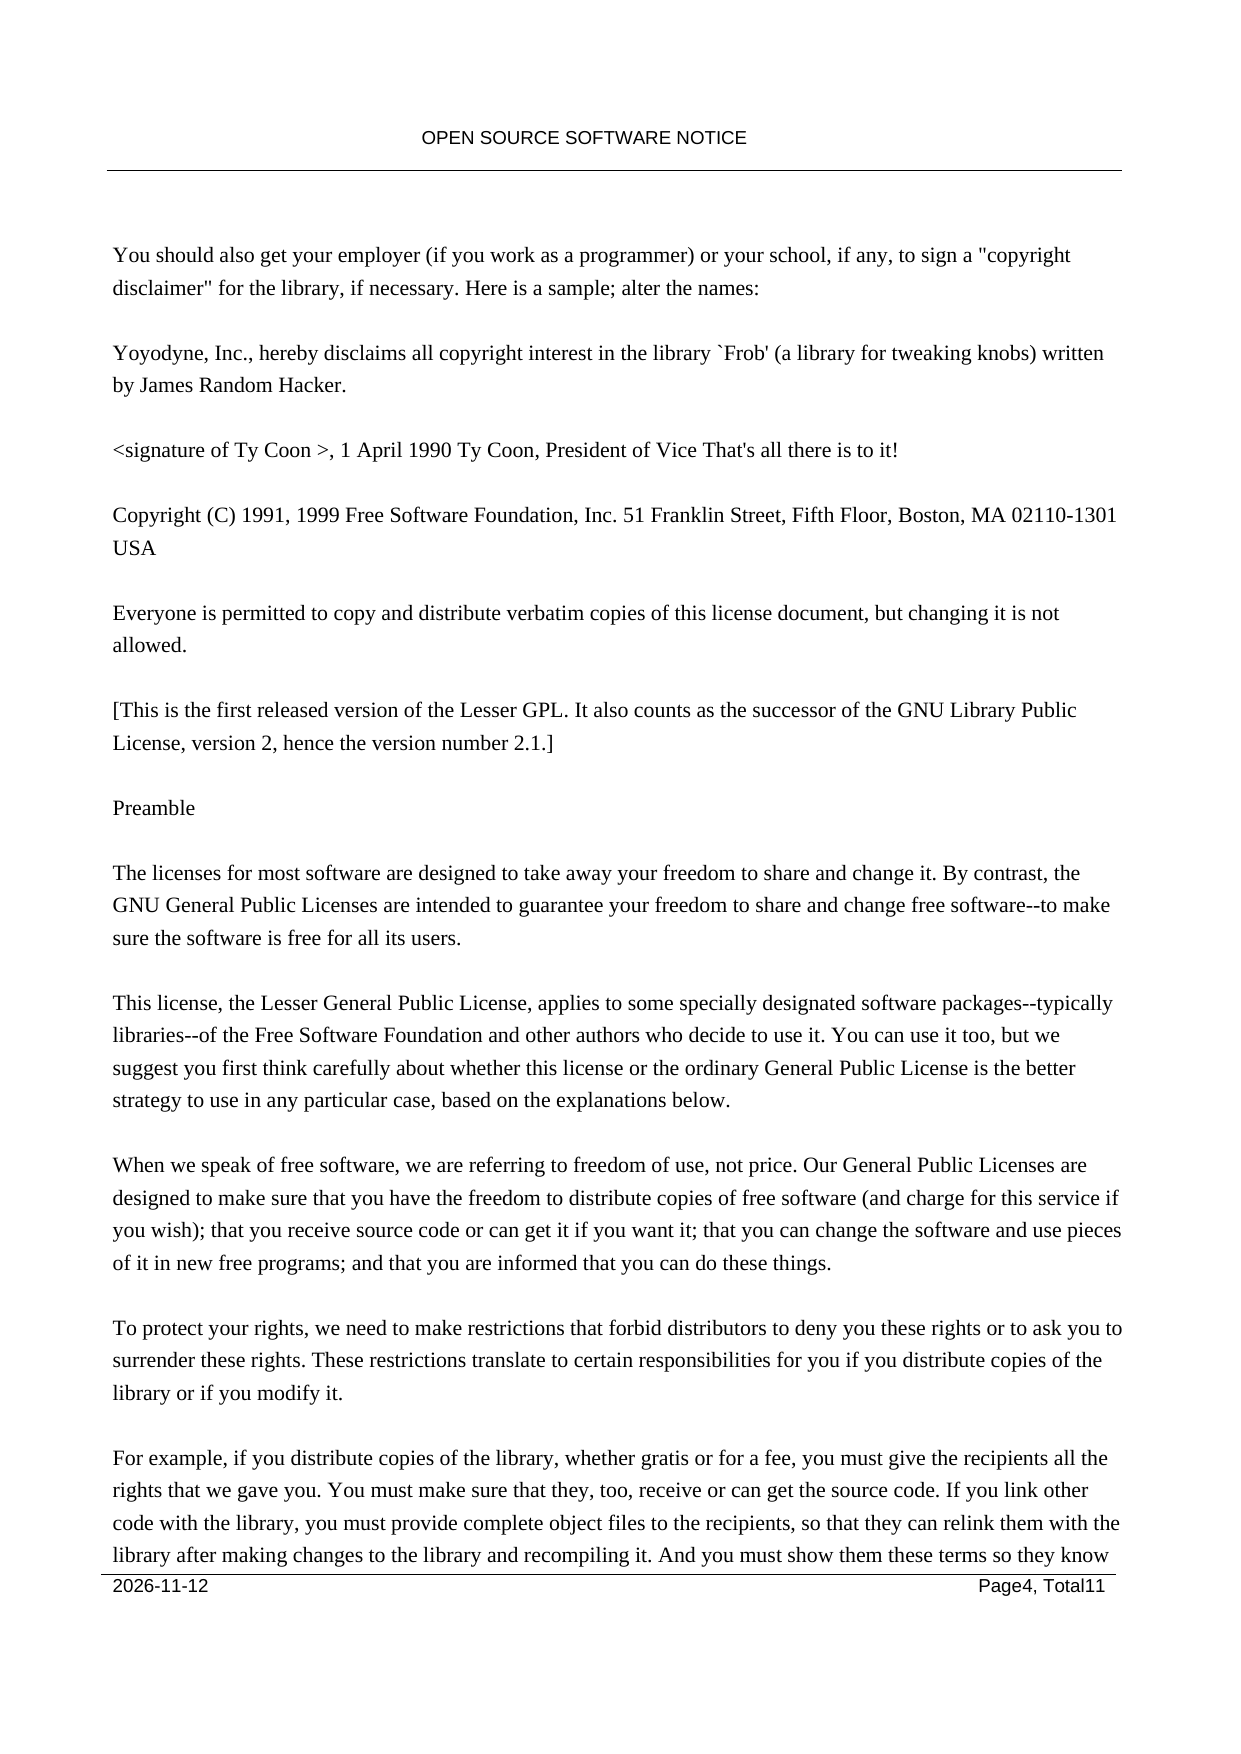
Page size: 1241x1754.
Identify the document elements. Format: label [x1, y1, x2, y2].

text [112, 206, 1128, 1571]
